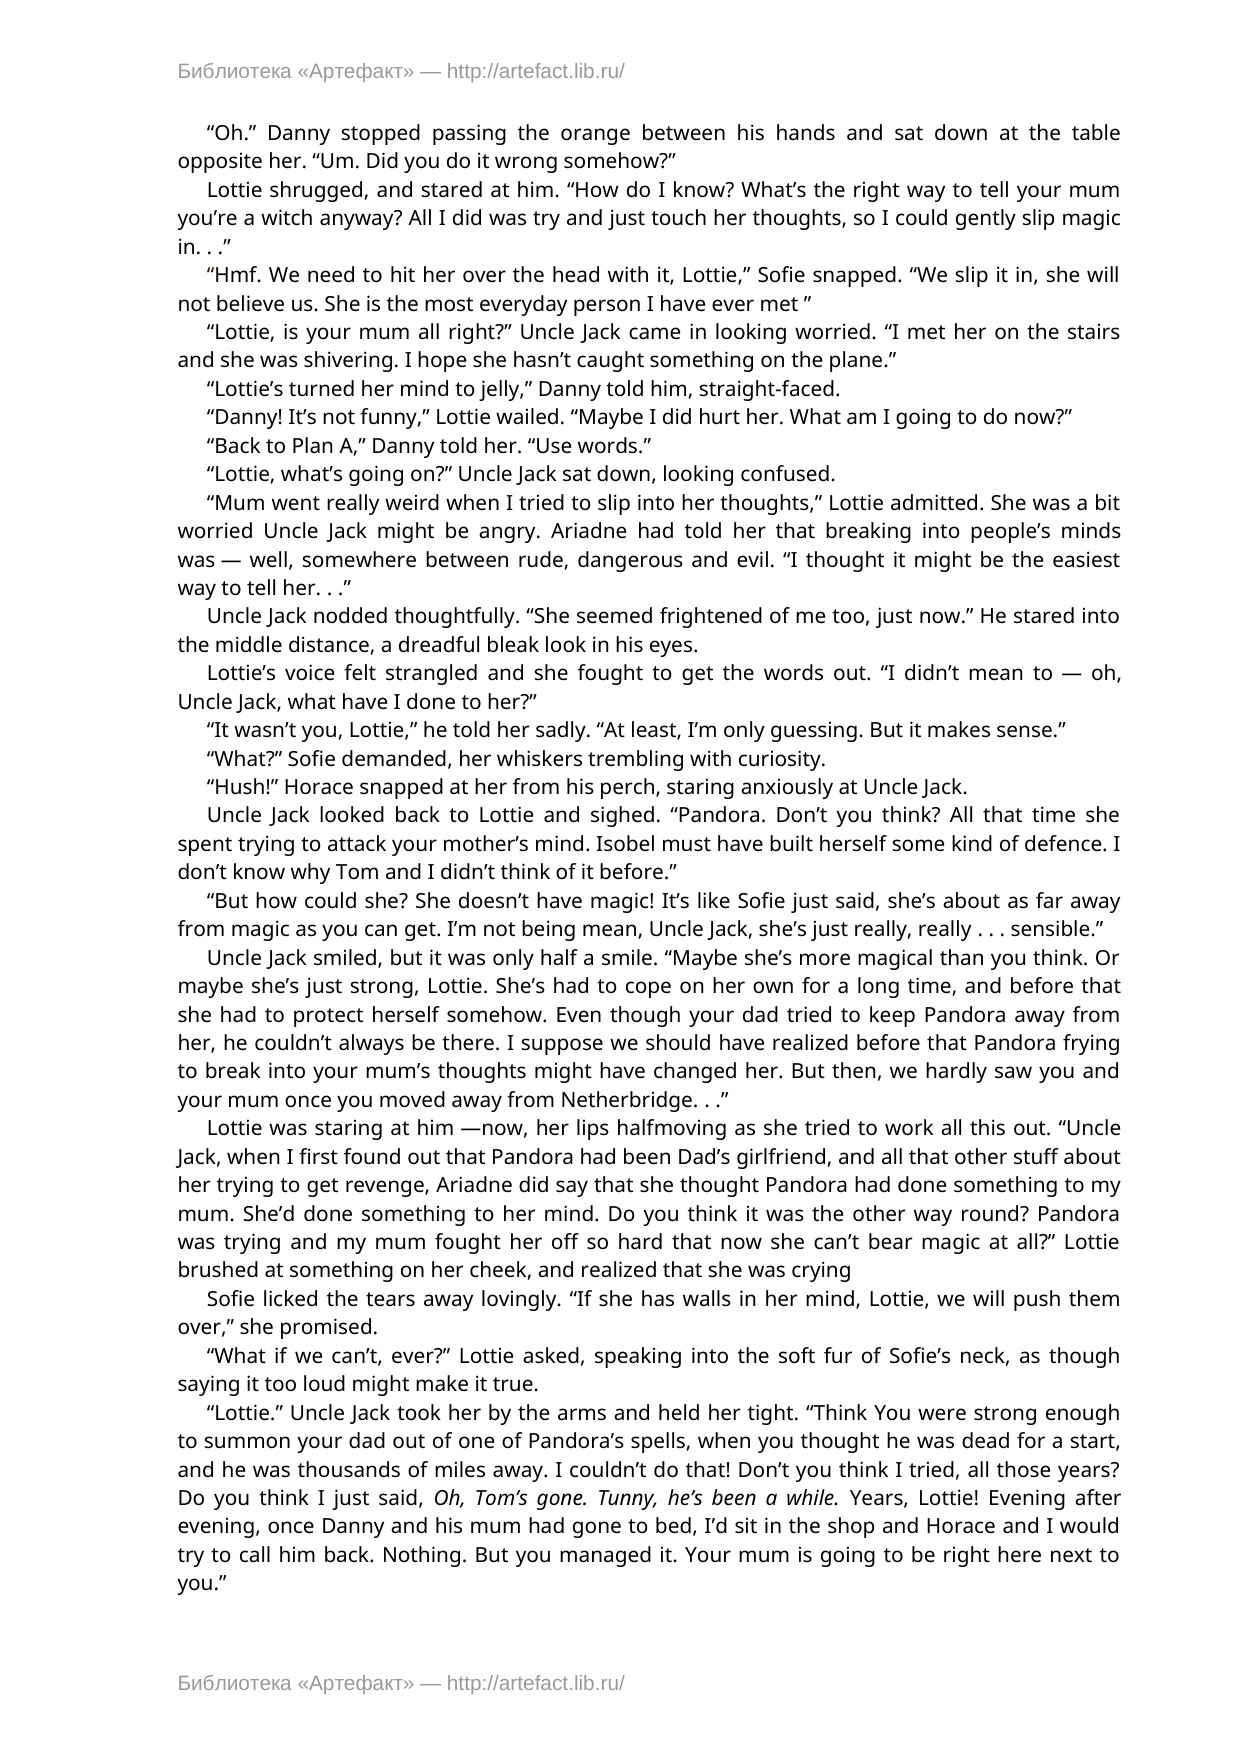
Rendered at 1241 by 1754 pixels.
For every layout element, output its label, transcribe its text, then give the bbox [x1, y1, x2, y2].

text “Back to Plan A,” Danny told her. “Use words.” [177, 431, 1122, 459]
text “Danny! It’s not funny,” Lottie wailed. “Maybe I did hurt her. What am I going to do now?” [177, 402, 1122, 431]
text Uncle Jack nodded thoughtfully. “She seemed frightened of me too, just now.” He stared into the middle distance, a dreadful bleak look in his eyes. [177, 602, 1122, 658]
text “Oh.” Danny stopped passing the orange between his hands and sat down at the table opposite her. “Um. Did you do it wrong somehow?” [177, 118, 1122, 175]
text “What if we can’t, ever?” Lottie asked, speaking into the soft fur of Sofie’s neck, as though saying it too loud might make it true. [177, 1341, 1122, 1398]
text Lottie shrugged, and stared at him. “How do I know? What’s the right way to tell your mum you’re a witch anyway? All I did was try and just touch her thoughts, so I could gently slip magic in. . .” [177, 175, 1122, 260]
text “It wasn’t you, Lottie,” he told her sadly. “At least, I’m only guessing. But it makes sense.” [177, 715, 1122, 744]
text “Lottie, what’s going on?” Uncle Jack sat down, looking confused. [177, 459, 1122, 488]
text “Mum went really weird when I tried to slip into her thoughts,” Lottie admitted. She was a bit worried Uncle Jack might be angry. Ariadne had told her that breaking into people’s minds was — well, somewhere between rude, dangerous and evil. “I thought it might be the easiest way to tell her. . .” [177, 488, 1122, 602]
text Lottie’s voice felt strangled and she fought to get the words out. “I didn’t mean to — oh, Uncle Jack, what have I done to her?” [177, 658, 1122, 715]
text “Hmf. We need to hit her over the head with it, Lottie,” Sofie snapped. “We slip it in, she will not believe us. She is the most everyday person I have ever met ” [177, 260, 1122, 317]
text “What?” Sofie demanded, her whiskers trembling with curiosity. [177, 744, 1122, 772]
text Lottie was staring at him —now, her lips halfmoving as she tried to work all this out. “Uncle Jack, when I first found out that Pandora had been Dad’s girlfriend, and all that other stuff about her trying to get revenge, Ariadne did say that she thought Pandora had done something to my mum. She’d done something to her mind. Do you think it was the other way round? Pandora was trying and my mum fought her off so hard that now she can’t bear magic at all?” Lottie brushed at something on her cheek, and realized that she was crying [177, 1113, 1122, 1284]
text Uncle Jack smiled, but it was only half a smile. “Maybe she’s more magical than you think. Or maybe she’s just strong, Lottie. She’s had to cope on her own for a long time, and before that she had to protect herself somehow. Even though your dad tried to keep Pandora away from her, he couldn’t always be there. I suppose we should have realized before that Pandora frying to break into your mum’s thoughts might have changed her. But then, we hardly saw you and your mum once you moved away from Netherbridge. . .” [177, 943, 1122, 1113]
text “Lottie, is your mum all right?” Uncle Jack came in looking worried. “I met her on the stairs and she was shivering. I hope she hasn’t caught something on the plane.” [177, 317, 1122, 374]
text “Lottie’s turned her mind to jelly,” Danny told him, straight-faced. [177, 374, 1122, 402]
text Uncle Jack looked back to Lottie and sighed. “Pandora. Don’t you think? All that time she spent trying to attack your mother’s mind. Isobel must have built herself some kind of defence. I don’t know why Tom and I didn’t think of it before.” [177, 801, 1122, 886]
text “Lottie.” Uncle Jack took her by the arms and held her tight. “Think You were strong enough to summon your dad out of one of Pandora’s spells, when you thought he was dead for a start, and he was thousands of miles away. I couldn’t do that! Don’t you think I tried, all those years? Do you think I just said, Oh, Tom’s gone. Tunny, he’s been a while. Years, Lottie! Evening after evening, once Danny and his mum had gone to bed, I’d sit in the shop and Horace and I would try to call him back. Nothing. But you managed it. Your mum is going to be right here next to you.” [177, 1398, 1122, 1597]
text “But how could she? She doesn’t have magic! It’s like Sofie just said, she’s about as far away from magic as you can get. I’m not being mean, Uncle Jack, she’s just really, really . . . sensible.” [177, 886, 1122, 943]
text “Hush!” Horace snapped at her from his perch, staring anxiously at Uncle Jack. [177, 772, 1122, 801]
text Sofie licked the tears away lovingly. “If she has walls in her mind, Lottie, we will push them over,” she promised. [177, 1284, 1122, 1341]
